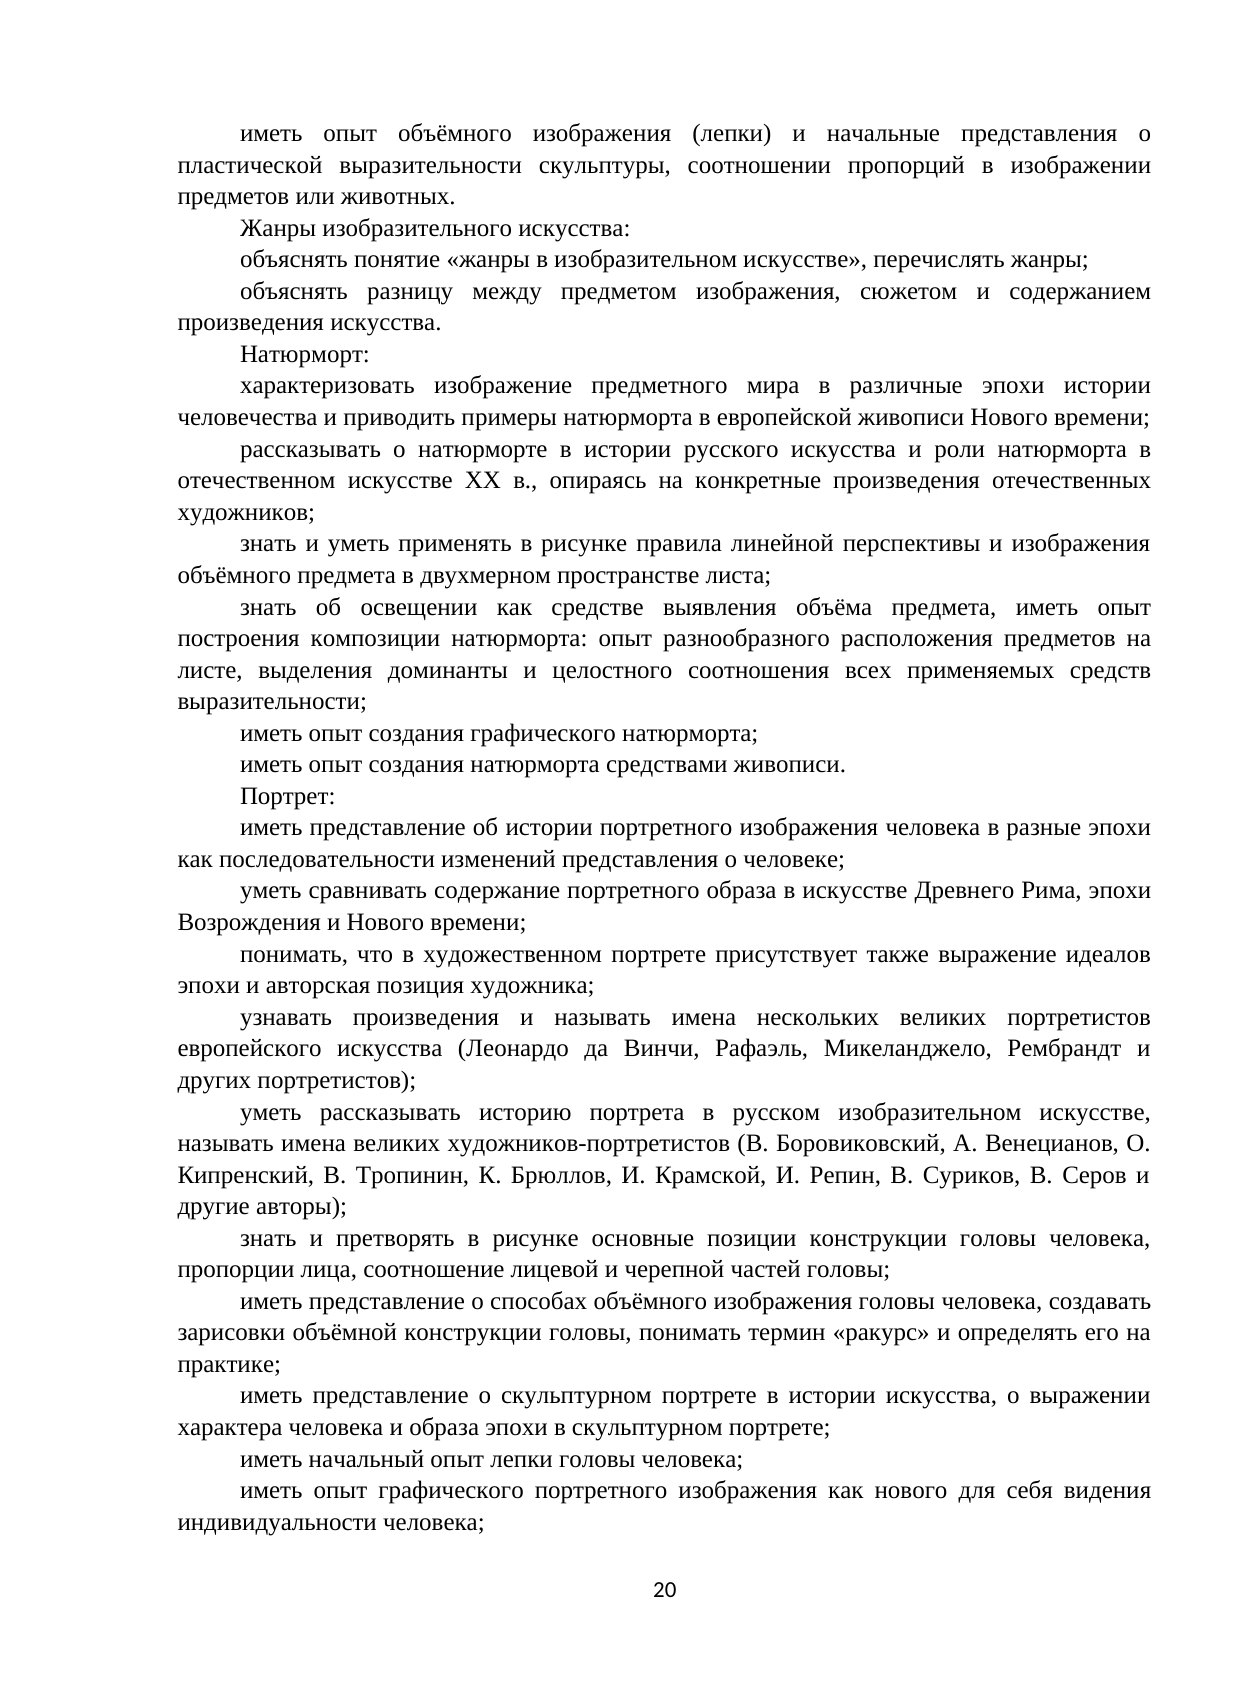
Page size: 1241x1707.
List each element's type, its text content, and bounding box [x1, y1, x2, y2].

text иметь опыт создания графического натюрморта; [177, 718, 1152, 747]
text иметь представление о способах объёмного изображения головы человека, создавать зарисовки объёмной конструкции головы, понимать термин «ракурс» и определять его на практике; [177, 1286, 1152, 1378]
text объяснять разницу между предметом изображения, сюжетом и содержанием произведения искусства. [177, 276, 1152, 336]
text иметь опыт графического портретного изображения как нового для себя видения индивидуальности человека; [177, 1475, 1152, 1536]
text иметь начальный опыт лепки головы человека; [177, 1444, 1152, 1472]
text рассказывать о натюрморте в истории русского искусства и роли натюрморта в отечественном искусстве ХХ в., опираясь на конкретные произведения отечественных художников; [177, 434, 1152, 526]
text объяснять понятие «жанры в изобразительном искусстве», перечислять жанры; [177, 244, 1152, 273]
text Натюрморт: [177, 339, 1152, 368]
text знать и претворять в рисунке основные позиции конструкции головы человека, пропорции лица, соотношение лицевой и черепной частей головы; [177, 1223, 1152, 1283]
text иметь опыт создания натюрморта средствами живописи. [177, 749, 1152, 778]
text иметь представление об истории портретного изображения человека в разные эпохи как последовательности изменений представления о человеке; [177, 812, 1152, 873]
text иметь представление о скульптурном портрете в истории искусства, о выражении характера человека и образа эпохи в скульптурном портрете; [177, 1381, 1152, 1441]
text характеризовать изображение предметного мира в различные эпохи истории человечества и приводить примеры натюрморта в европейской живописи Нового времени; [177, 371, 1152, 431]
text уметь сравнивать содержание портретного образа в искусстве Древнего Рима, эпохи Возрождения и Нового времени; [177, 876, 1152, 936]
text знать об освещении как средстве выявления объёма предмета, иметь опыт построения композиции натюрморта: опыт разнообразного расположения предметов на листе, выделения доминанты и целостного соотношения всех применяемых средств выразительности; [177, 592, 1152, 715]
text уметь рассказывать историю портрета в русском изобразительном искусстве, называть имена великих художников-портретистов (В. Боровиковский, А. Венецианов, О. Кипренский, В. Тропинин, К. Брюллов, И. Крамской, И. Репин, В. Суриков, В. Серов и другие авторы); [177, 1097, 1152, 1220]
text понимать, что в художественном портрете присутствует также выражение идеалов эпохи и авторская позиция художника; [177, 939, 1152, 999]
text Жанры изобразительного искусства: [177, 213, 1152, 242]
text узнавать произведения и называть имена нескольких великих портретистов европейского искусства (Леонардо да Винчи, Рафаэль, Микеланджело, Рембрандт и других портретистов); [177, 1002, 1152, 1094]
text знать и уметь применять в рисунке правила линейной перспективы и изображения объёмного предмета в двухмерном пространстве листа; [177, 528, 1152, 589]
text Портрет: [177, 781, 1152, 810]
text иметь опыт объёмного изображения (лепки) и начальные представления о пластической выразительности скульптуры, соотношении пропорций в изображении предметов или животных. [177, 118, 1152, 210]
